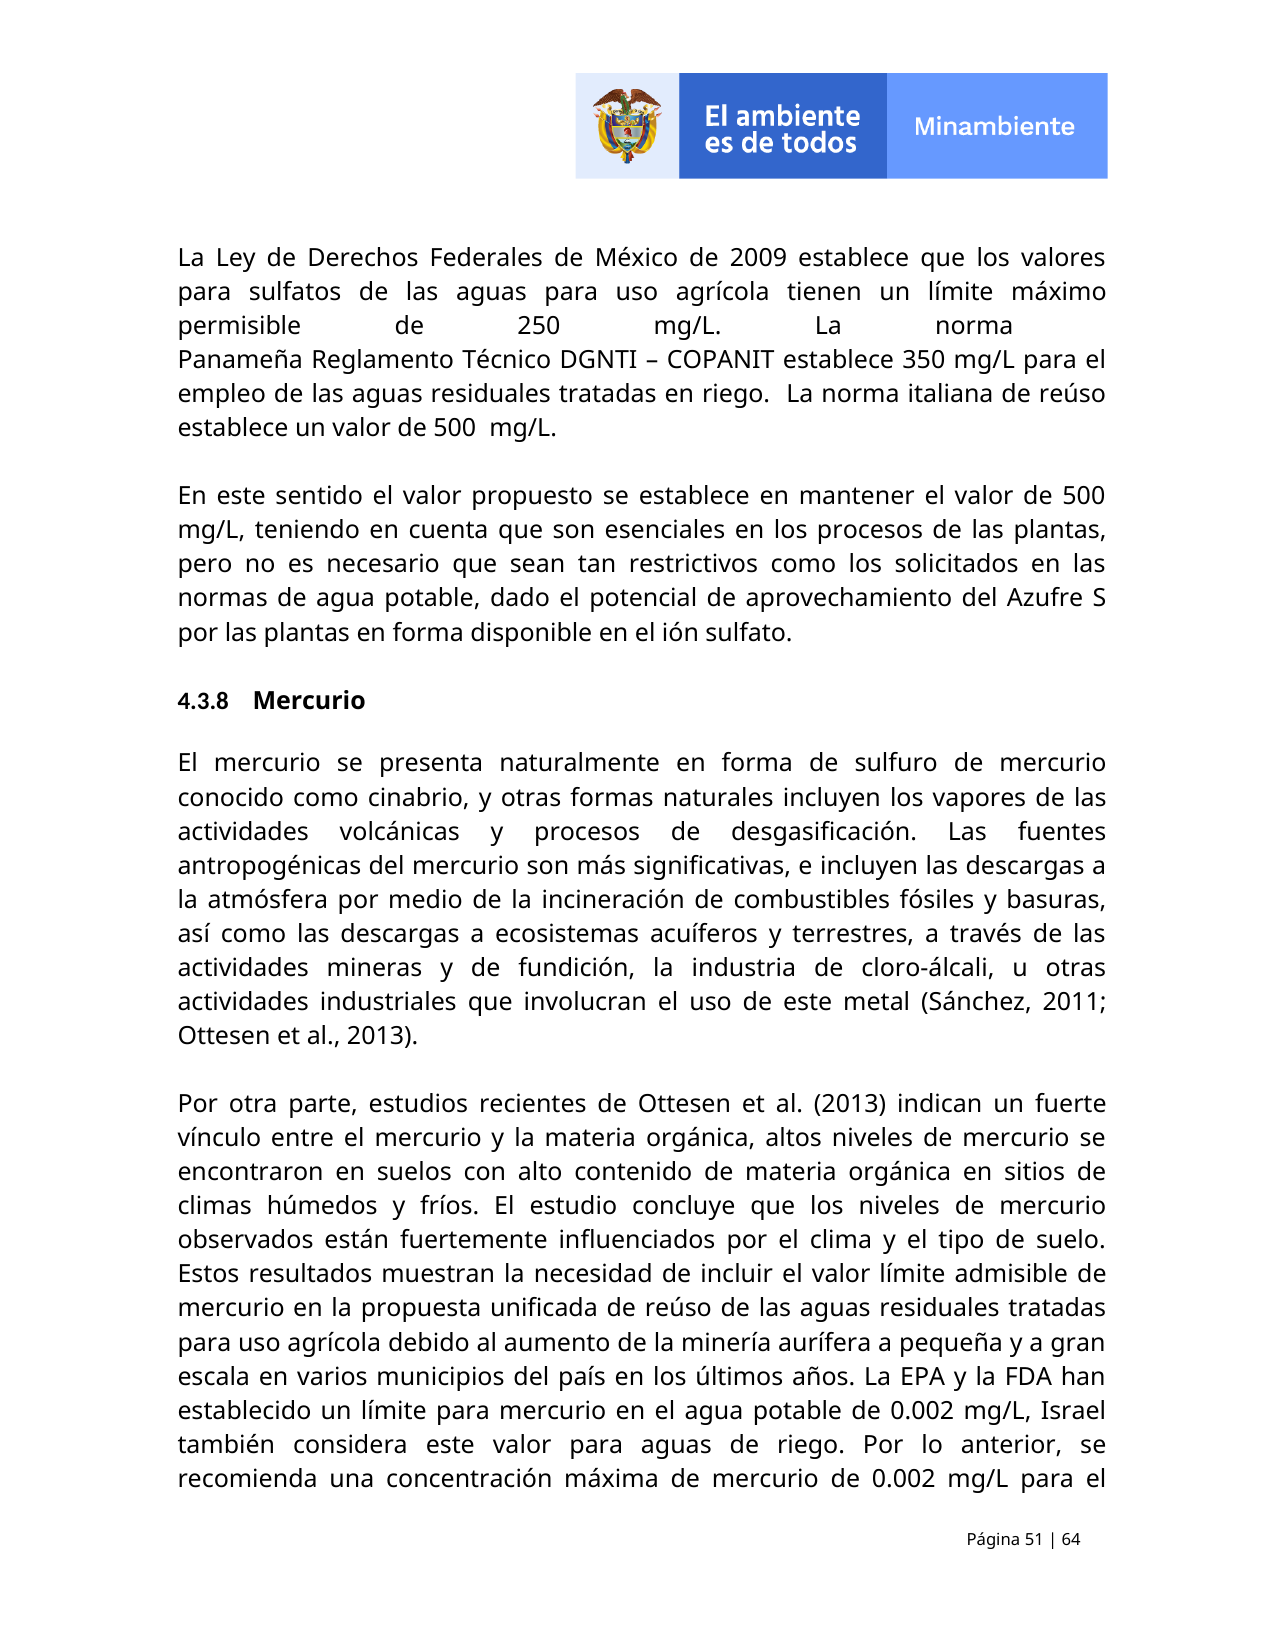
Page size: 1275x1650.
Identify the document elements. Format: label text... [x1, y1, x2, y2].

text El mercurio se presenta naturalmente en forma de sulfuro de mercurio conocido como cinabrio, y otras formas naturales incluyen los vapores de las actividades volcánicas y procesos de desgasificación. Las fuentes antropogénicas del mercurio son más significativas, e incluyen las descargas a la atmósfera por medio de la incineración de combustibles fósiles y basuras, así como las descargas a ecosistemas acuíferos y terrestres, a través de las actividades mineras y de fundición, la industria de cloro-álcali, u otras actividades industriales que involucran el uso de este metal (Sánchez, 2011; Ottesen et al., 2013). [177, 745, 1107, 1052]
text En este sentido el valor propuesto se establece en mantener el valor de 500 mg/L, teniendo en cuenta que son esenciales en los procesos de las plantas, pero no es necesario que sean tan restrictivos como los solicitados en las normas de agua potable, dado el potencial de aprovechamiento del Azufre S por las plantas en forma disponible en el ión sulfato. [177, 478, 1107, 648]
text La Ley de Derechos Federales de México de 2009 establece que los valores para sulfatos de las aguas para uso agrícola tienen un límite máximo permisible de 250 mg/L. La norma Panameña Reglamento Técnico DGNTI – COPANIT establece 350 mg/L para el empleo de las aguas residuales tratadas en riego. La norma italiana de reúso establece un valor de 500 mg/L. [177, 239, 1107, 444]
picture [575, 73, 1108, 179]
subtitle Mercurio [177, 682, 1107, 716]
